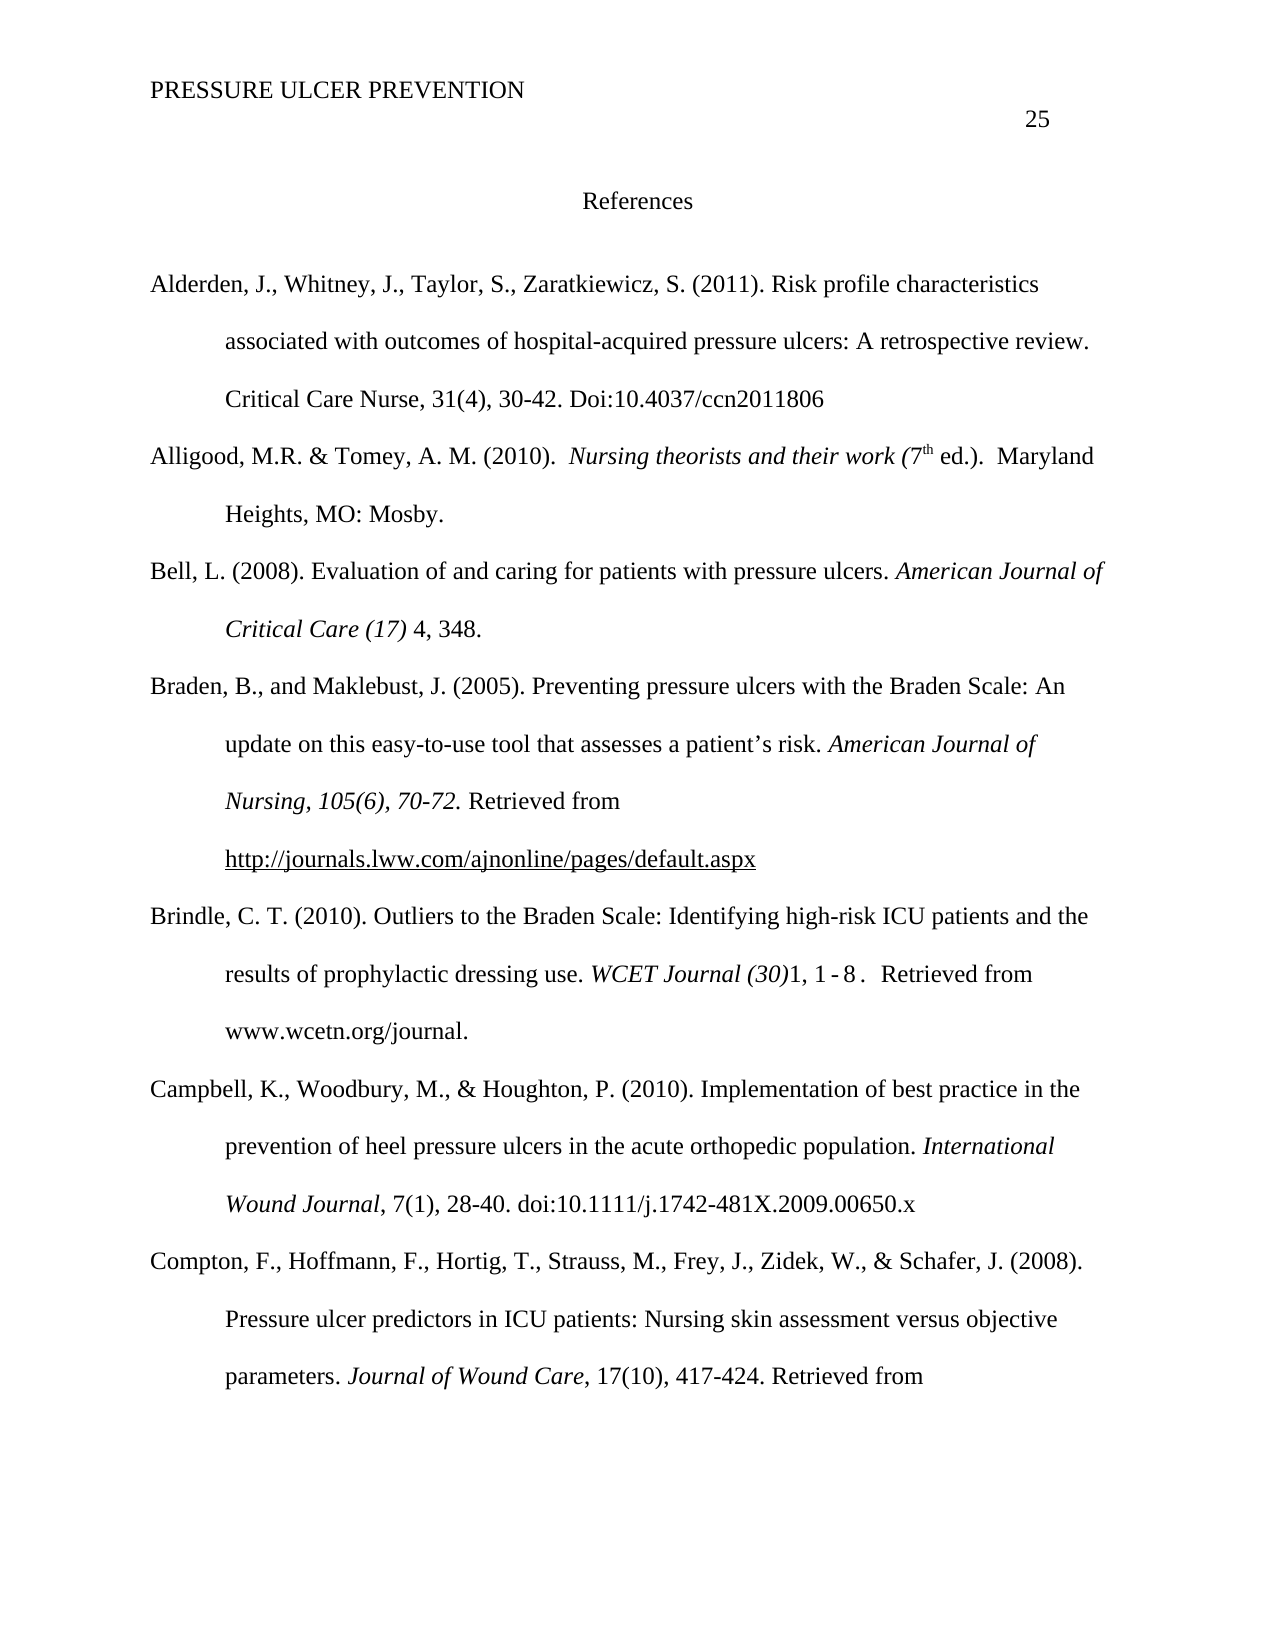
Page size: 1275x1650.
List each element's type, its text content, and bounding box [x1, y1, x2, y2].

text Braden, B., and Maklebust, J. (2005). Preventing pressure ulcers with the Braden Scale: An update on this easy-to-use tool that assesses a patient’s risk. American Journal of Nursing, 105(6), 70-72. Retrieved from http://journals.lww.com/ajnonline/pages/default.aspx [150, 671, 1125, 872]
text Bell, L. (2008). Evaluation of and caring for patients with pressure ulcers. American Journal of Critical Care (17) 4, 348. [150, 556, 1125, 642]
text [150, 1246, 1125, 1390]
text References [150, 186, 1125, 215]
text Brindle, C. T. (2010). Outliers to the Braden Scale: Identifying high-risk ICU patients and the results of prophylactic dressing use. WCET Journal (30)1, 1-8. Retrieved from www.wcetn.org/journal. [150, 901, 1125, 1045]
text Campbell, K., Woodbury, M., & Houghton, P. (2010). Implementation of best practice in the prevention of heel pressure ulcers in the acute orthopedic population. International Wound Journal, 7(1), 28-40. doi:10.1111/j.1742-481X.2009.00650.x [150, 1074, 1125, 1217]
text Alderden, J., Whitney, J., Taylor, S., Zaratkiewicz, S. (2011). Risk profile characteristics associated with outcomes of hospital-acquired pressure ulcers: A retrospective review. Critical Care Nurse, 31(4), 30-42. Doi:10.4037/ccn2011806 [150, 269, 1125, 412]
text Alligood, M.R. & Tomey, A. M. (2010). Nursing theorists and their work (7th ed.). Maryland Heights, MO: Mosby. [150, 441, 1125, 527]
